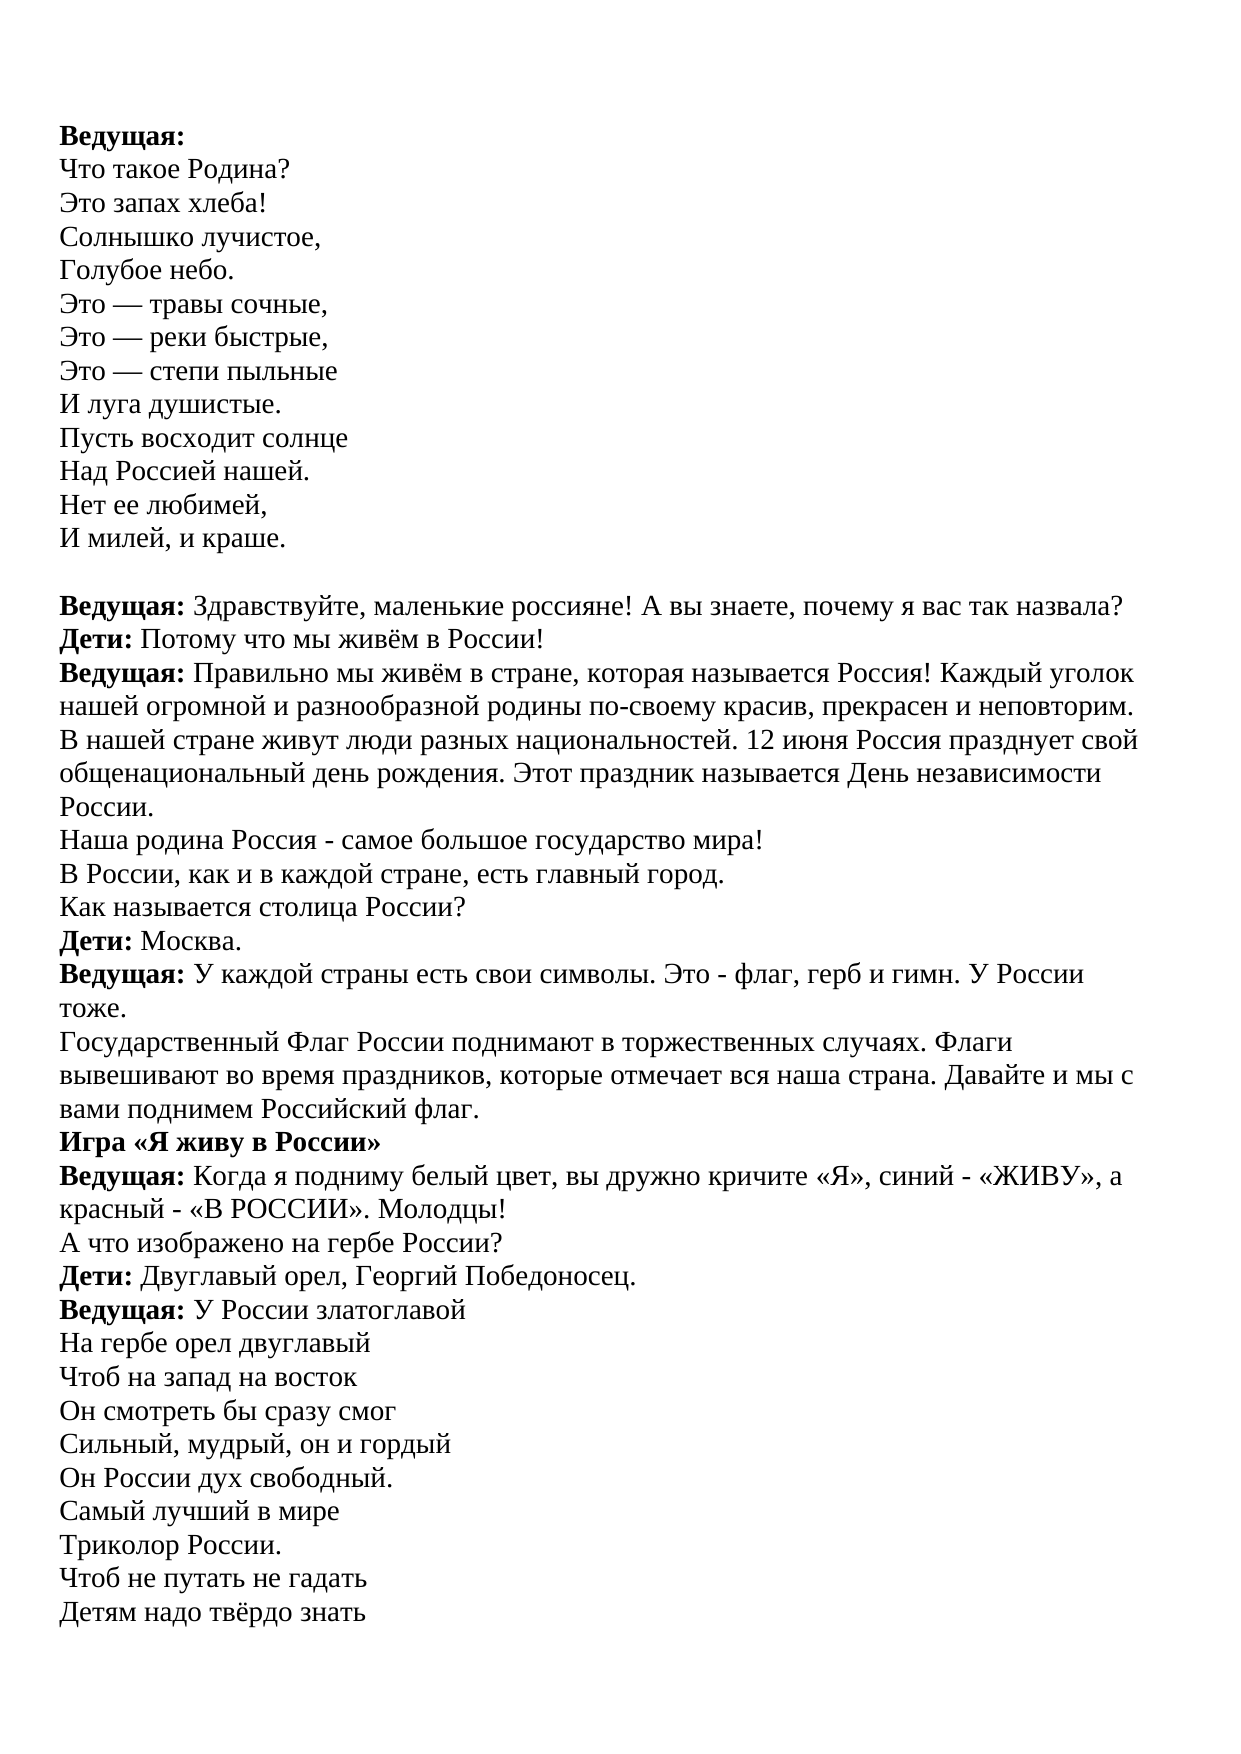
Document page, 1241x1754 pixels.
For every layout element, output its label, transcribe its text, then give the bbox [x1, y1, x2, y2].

text Ведущая: Правильно мы живём в стране, которая называется Россия! Каждый уголок нашей огромной и разнообразной родины по-своему красив, прекрасен и неповторим. В нашей стране живут люди разных национальностей. 12 июня Россия празднует свой общенациональный день рождения. Этот праздник называется День независимости России. [59, 655, 1152, 822]
text Государственный Флаг России поднимают в торжественных случаях. Флаги вывешивают во время праздников, которые отмечает вся наша страна. Давайте и мы с вами поднимем Российский флаг. [59, 1024, 1152, 1124]
text Ведущая: [59, 118, 1152, 152]
text Сильный, мудрый, он и гордый [59, 1426, 1152, 1460]
text Чтоб на запад на восток [59, 1359, 1152, 1393]
text А что изображено на гербе России? Дети: Двуглавый орел, Георгий Победоносец. [59, 1225, 1152, 1292]
text Нет ее любимей, [59, 487, 1152, 521]
text Это — травы сочные, [59, 286, 1152, 319]
text И милей, и краше. [59, 521, 1152, 554]
text Это — реки быстрые, [59, 319, 1152, 353]
text Он смотреть бы сразу смог [59, 1393, 1152, 1426]
text Ведущая: У России златоглавой [59, 1292, 1152, 1326]
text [59, 1493, 1152, 1627]
text В России, как и в каждой стране, есть главный город. Как называется столица России? Дети: Москва. Ведущая: У каждой страны есть свои символы. Это - флаг, герб и гимн. У России тоже. [59, 856, 1152, 1024]
text Игра «Я живу в России» Ведущая: Когда я подниму белый цвет, вы дружно кричите «Я», синий - «ЖИВУ», а красный - «В РОССИИ». Молодцы! [59, 1124, 1152, 1225]
text Солнышко лучистое, [59, 219, 1152, 252]
text Ведущая: Здравствуйте, маленькие россияне! А вы знаете, почему я вас так назвала? [59, 588, 1152, 621]
text Пусть восходит солнце [59, 420, 1152, 453]
text Это запах хлеба! [59, 185, 1152, 219]
text Голубое небо. [59, 252, 1152, 286]
text На гербе орел двуглавый [59, 1326, 1152, 1359]
text Над Россией нашей. [59, 453, 1152, 487]
text И луга душистые. [59, 386, 1152, 420]
text Дети: Потому что мы живём в России! [59, 621, 1152, 655]
text Он России дух свободный. [59, 1460, 1152, 1493]
text Это — степи пыльные [59, 353, 1152, 386]
text Наша родина Россия - самое большое государство мира! [59, 822, 1152, 856]
text Что такое Родина? [59, 152, 1152, 185]
